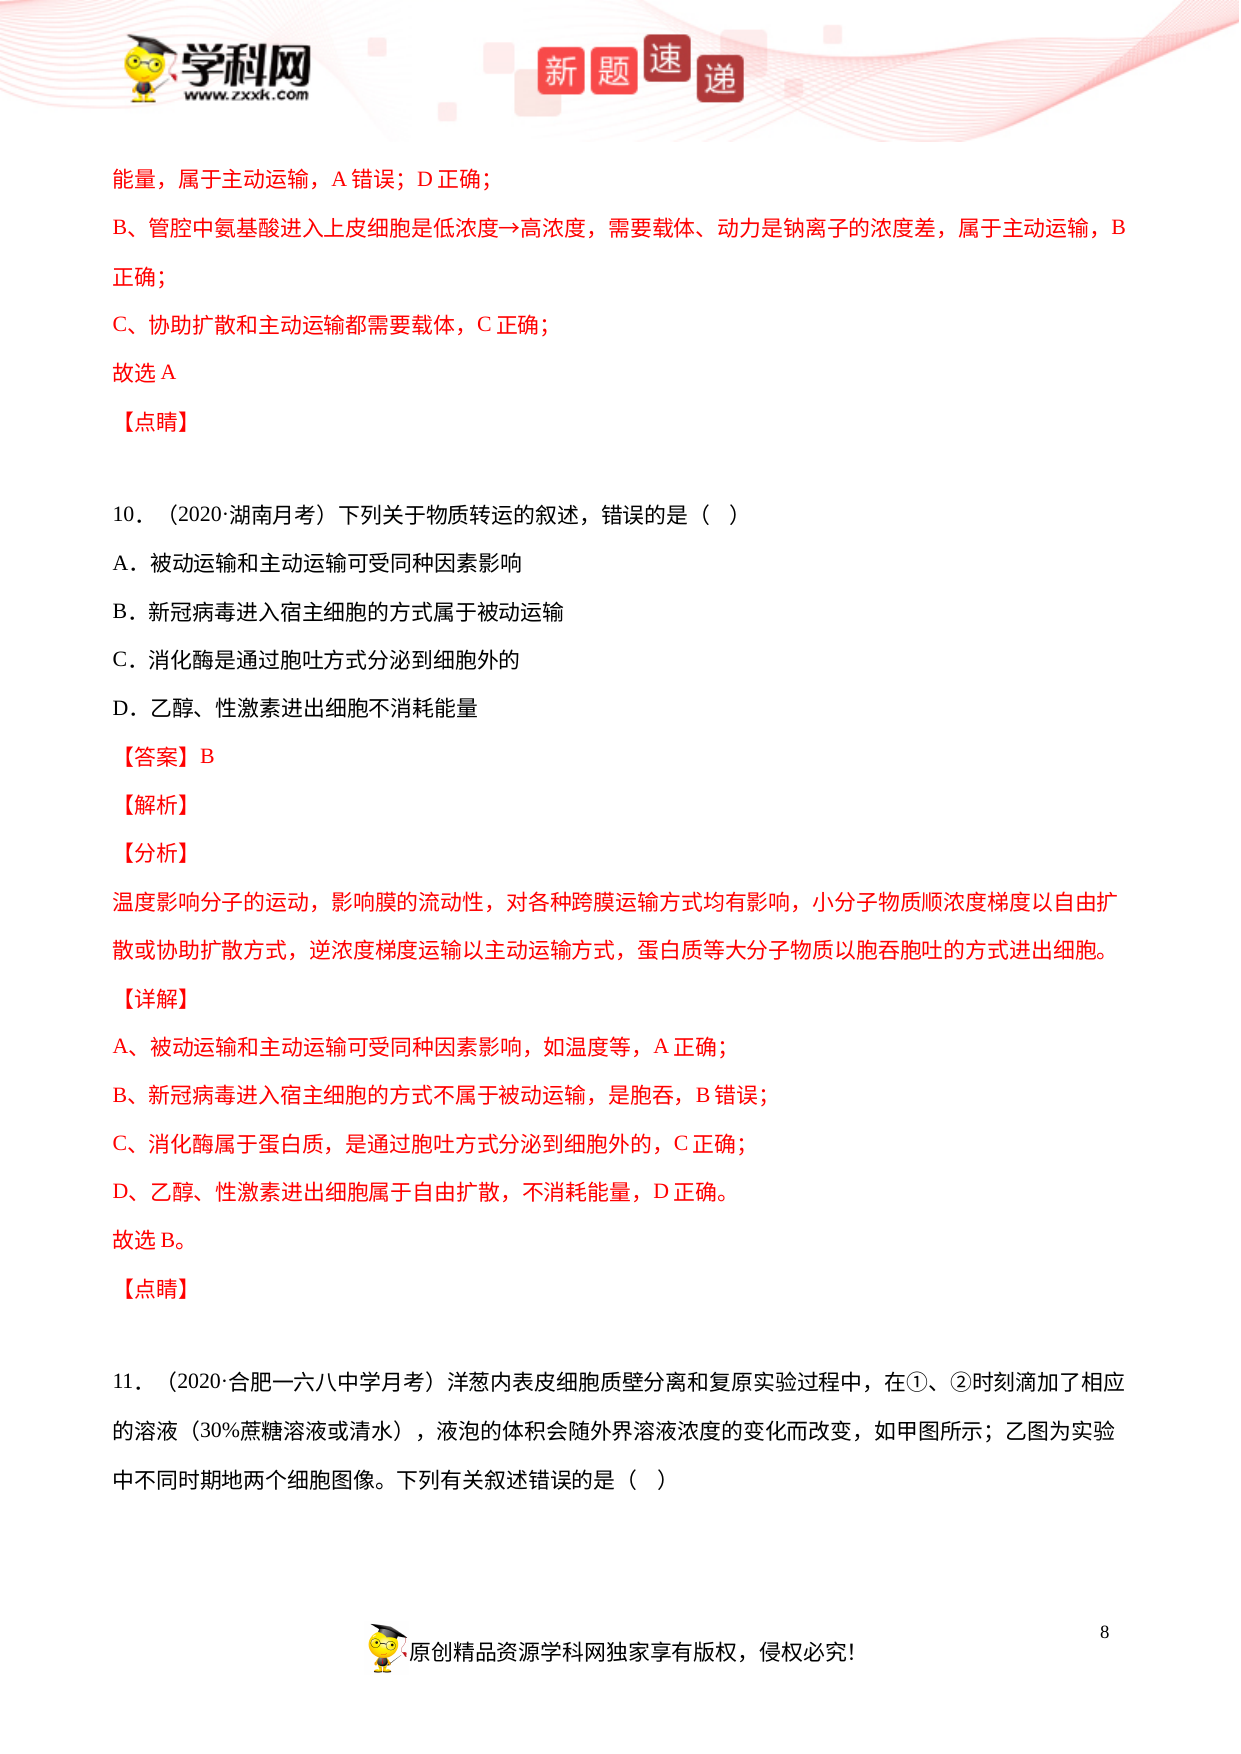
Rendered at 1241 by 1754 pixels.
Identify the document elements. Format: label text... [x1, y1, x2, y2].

text A、D、管腔中Na+进入上皮细胞是高浓度→低浓度，需要载体、但不消耗能量，属于协助扩散；限制协助扩散运输速率的原因有载体蛋白的数目，上皮细胞中Na+进入组织液是低浓度→高浓度，需要载体、消耗能量，属于主动运输，A错误；D正确； [112, 162, 1128, 194]
text 10．（2020·湖南月考）下列关于物质转运的叙述，错误的是（ ） [112, 497, 1128, 530]
text 温度影响分子的运动，影响膜的流动性，对各种跨膜运输方式均有影响，小分子物质顺浓度梯度以自由扩散或协助扩散方式，逆浓度梯度运输以主动运输方式，蛋白质等大分子物质以胞吞胞吐的方式进出细胞。 [112, 884, 1128, 965]
text 【答案】B [112, 739, 1128, 772]
text 【点睛】 [112, 404, 1128, 437]
text 【解析】 [112, 787, 1128, 820]
text B、管腔中氨基酸进入上皮细胞是低浓度→高浓度，需要载体、动力是钠离子的浓度差，属于主动运输，B正确； [112, 210, 1128, 292]
text B．新冠病毒进入宿主细胞的方式属于被动运输 [112, 594, 1128, 627]
text B、新冠病毒进入宿主细胞的方式不属于被动运输，是胞吞，B错误； [112, 1078, 1128, 1110]
text C．消化酶是通过胞吐方式分泌到细胞外的 [112, 642, 1128, 675]
text 故选B。 [112, 1223, 1128, 1255]
picture [0, 0, 1239, 142]
text C、消化酶属于蛋白质，是通过胞吐方式分泌到细胞外的，C正确； [112, 1126, 1128, 1159]
text 【分析】 [112, 836, 1128, 868]
text D、乙醇、性激素进出细胞属于自由扩散，不消耗能量，D正确。 [112, 1174, 1128, 1207]
picture [363, 1621, 409, 1675]
text D．乙醇、性激素进出细胞不消耗能量 [112, 691, 1128, 723]
text A、被动运输和主动运输可受同种因素影响，如温度等，A正确； [112, 1029, 1128, 1062]
text A．被动运输和主动运输可受同种因素影响 [112, 546, 1128, 578]
text C、协助扩散和主动运输都需要载体，C正确； [112, 307, 1128, 340]
text 11．（2020·合肥一六八中学月考）洋葱内表皮细胞质壁分离和复原实验过程中，在①、②时刻滴加了相应的溶液（30%蔗糖溶液或清水），液泡的体积会随外界溶液浓度的变化而改变，如甲图所示；乙图为实验中不同时期地两个细胞图像。下列有关叙述错误的是（ ） [112, 1365, 1128, 1495]
text 【点睛】 [112, 1271, 1128, 1304]
text 故选A [112, 356, 1128, 388]
text 【详解】 [112, 981, 1128, 1014]
